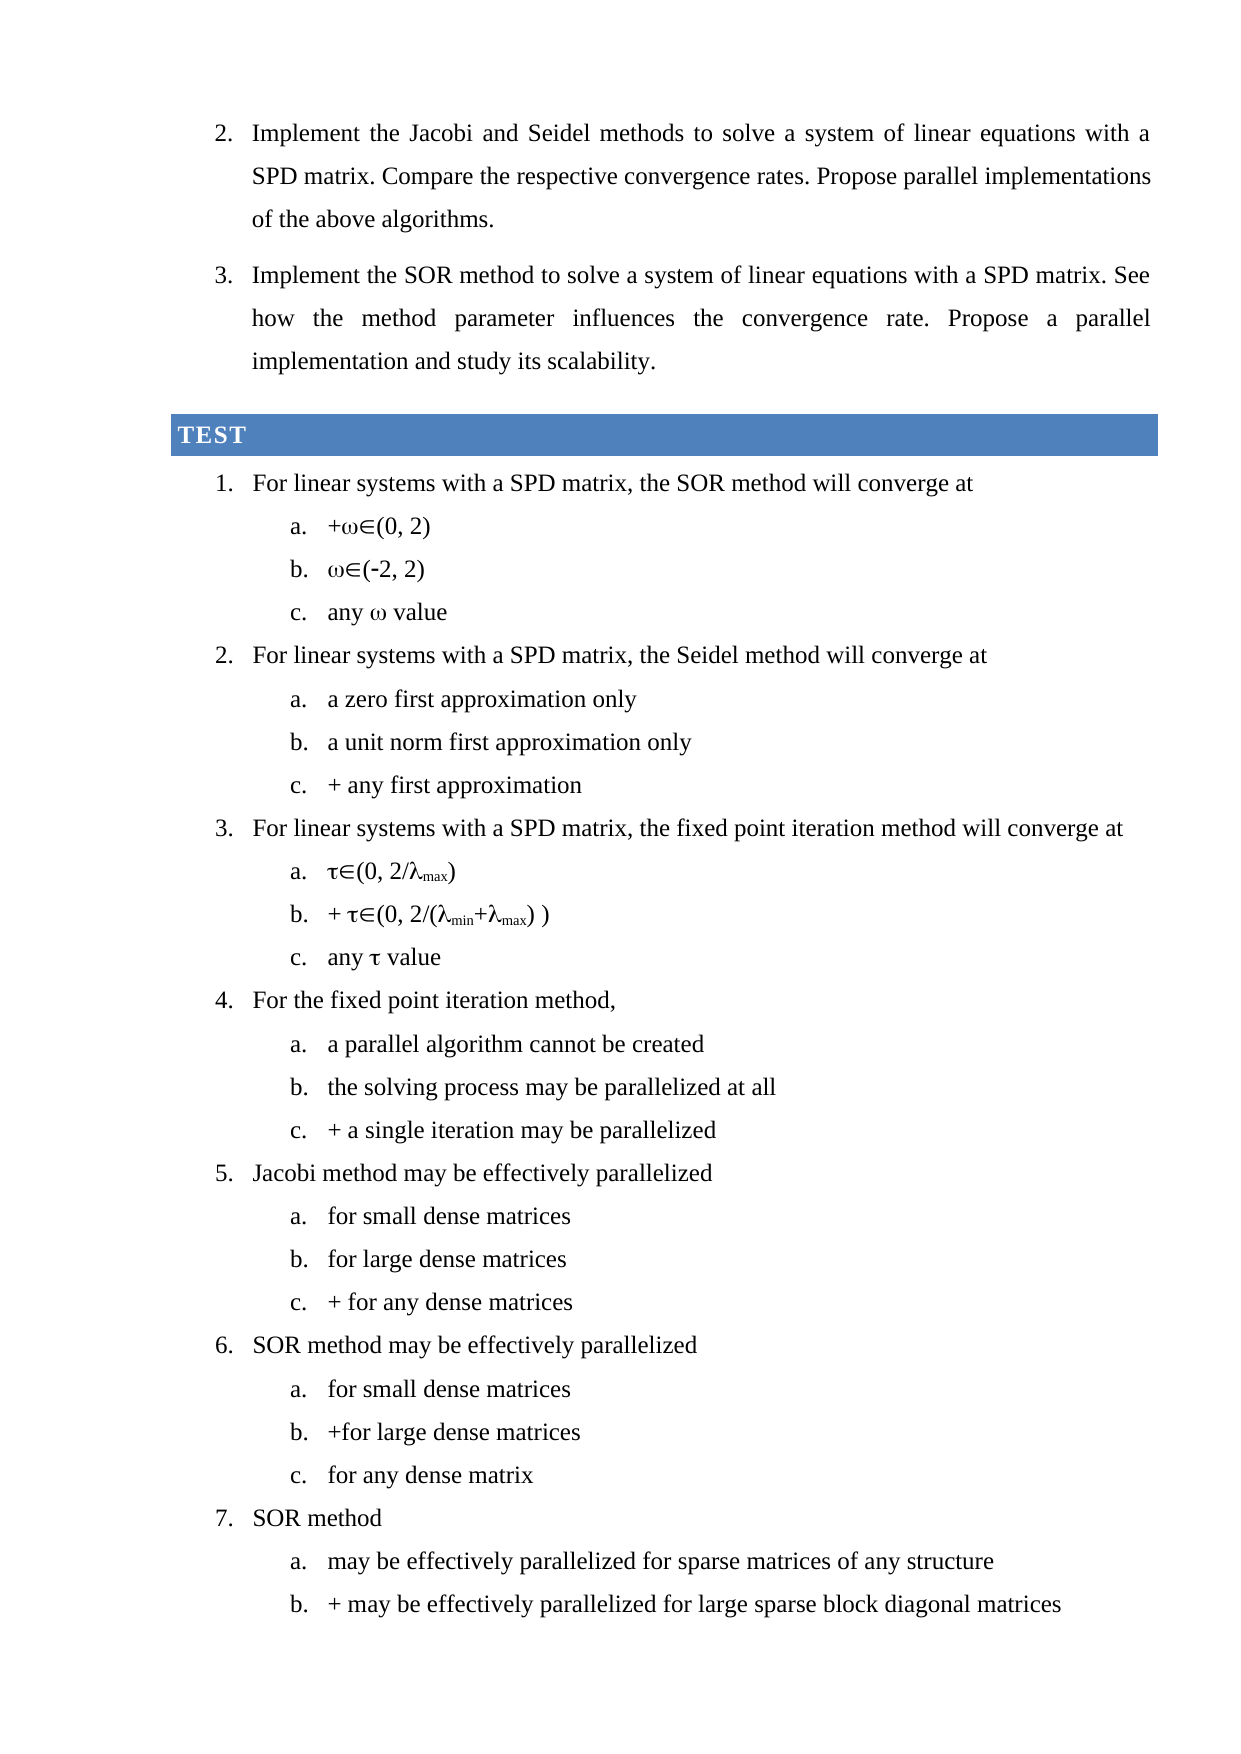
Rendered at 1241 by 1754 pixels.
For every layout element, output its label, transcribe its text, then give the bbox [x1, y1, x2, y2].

list For the fixed point iteration method, [215, 986, 1152, 1014]
list for any dense matrix [290, 1460, 1152, 1489]
list a parallel algorithm cannot be created [290, 1029, 1152, 1057]
list For linear systems with a SPD matrix, the SOR method will converge at [215, 468, 1152, 497]
list SOR method [215, 1503, 1152, 1532]
list any value [290, 942, 1152, 971]
list Implement the Jacobi and Seidel methods to solve a system of linear equations with a SPD matrix. Compare the respective convergence rates. Propose parallel implementations of the above algorithms. [214, 118, 1152, 233]
list a unit norm first approximation only [290, 727, 1152, 756]
list Jacobi method may be effectively parallelized [215, 1158, 1152, 1187]
list + for any dense matrices [290, 1287, 1152, 1316]
list (2, 2) [290, 554, 1152, 583]
list for small dense matrices [290, 1374, 1152, 1402]
list For linear systems with a SPD matrix, the Seidel method will converge at [215, 641, 1152, 669]
list (0, 2/max) [290, 856, 1152, 885]
list + any first approximation [290, 770, 1152, 799]
list the solving process may be parallelized at all [290, 1072, 1152, 1101]
list +for large dense matrices [290, 1417, 1152, 1446]
list +(0, 2) [290, 511, 1152, 540]
list SOR method may be effectively parallelized [215, 1331, 1152, 1359]
list a zero first approximation only [290, 684, 1152, 712]
list for small dense matrices [290, 1201, 1152, 1230]
subtitle TEST [177, 421, 1152, 449]
list + a single iteration may be parallelized [290, 1115, 1152, 1144]
list may be effectively parallelized for sparse matrices of any structure [290, 1546, 1152, 1575]
list for large dense matrices [290, 1244, 1152, 1273]
list Implement the SOR method to solve a system of linear equations with a SPD matrix. See how the method parameter influences the convergence rate. Propose a parallel implementation and study its scalability. [214, 260, 1152, 375]
list + (0, 2/(min+max) ) [290, 899, 1152, 928]
list any value [290, 597, 1152, 626]
list For linear systems with a SPD matrix, the fixed point iteration method will converge at [215, 813, 1152, 842]
list + may be effectively parallelized for large sparse block diagonal matrices [290, 1589, 1152, 1618]
